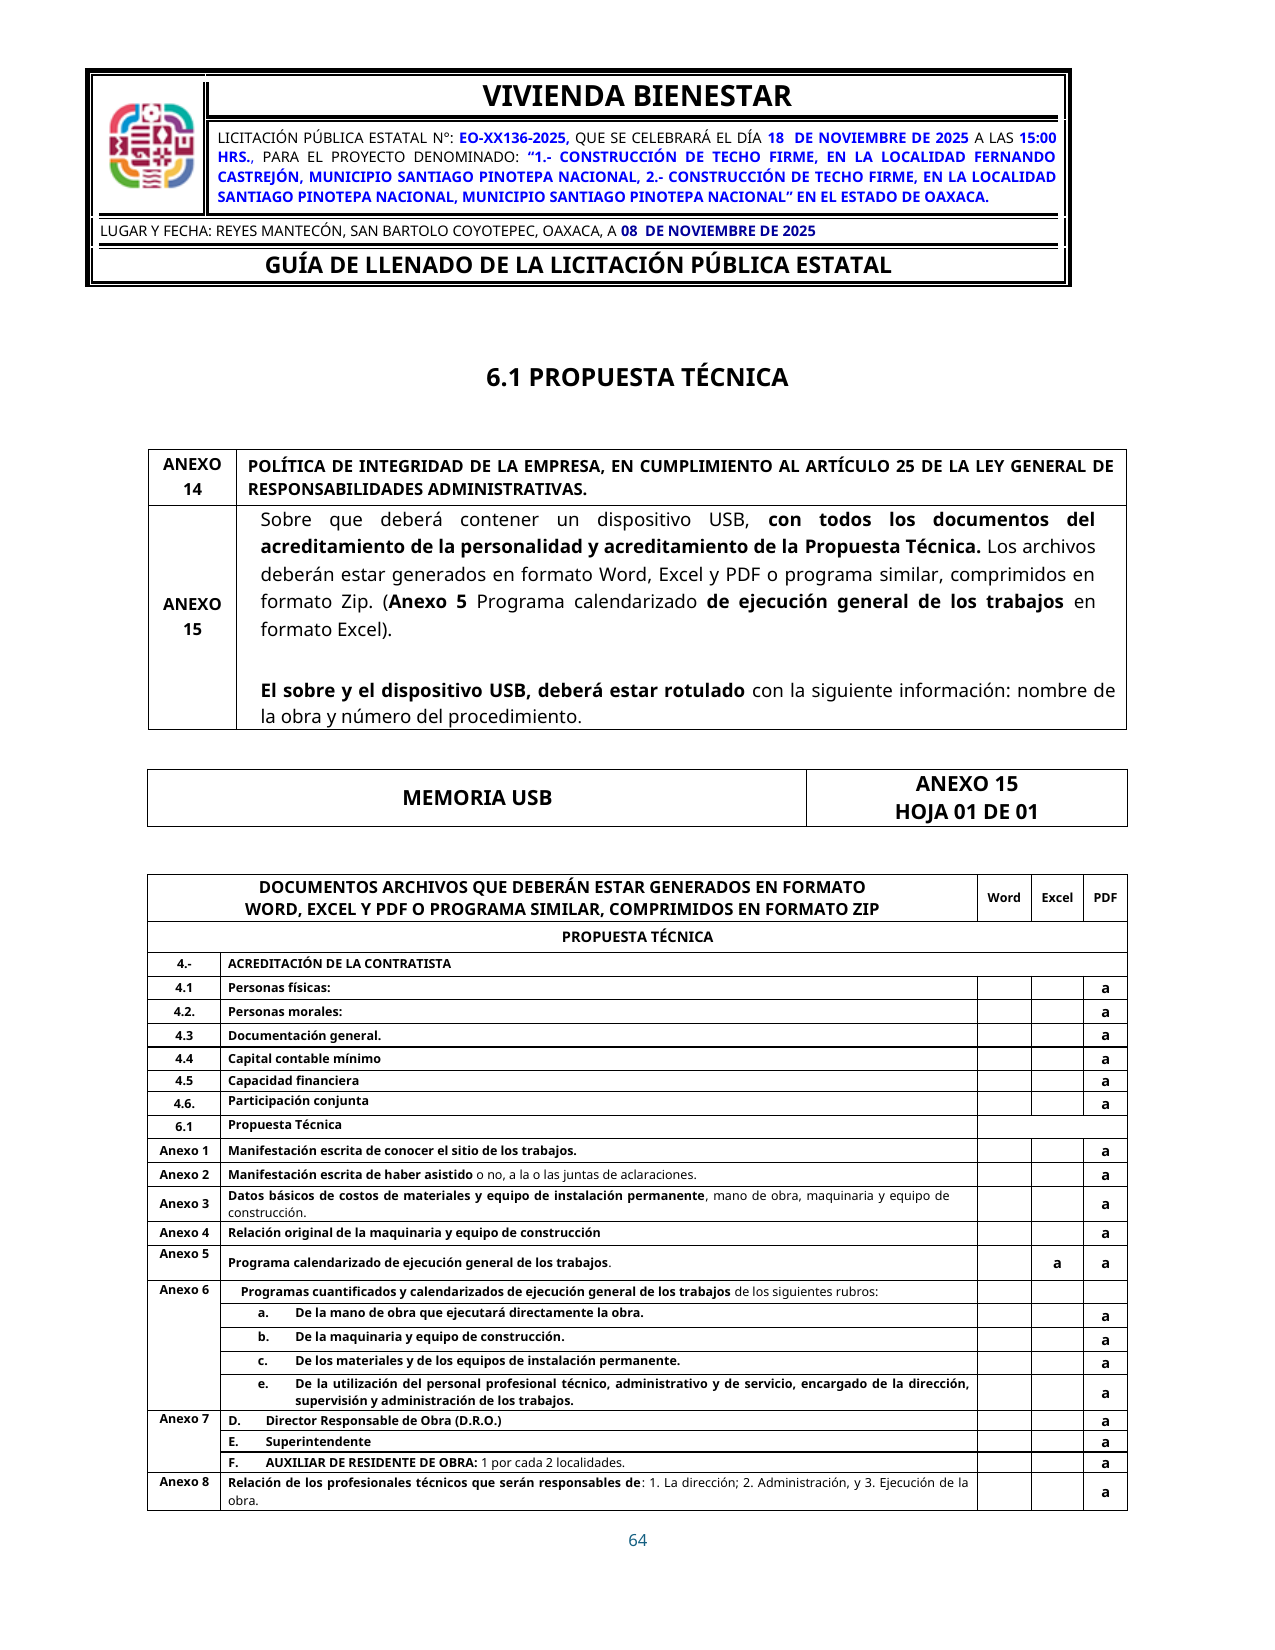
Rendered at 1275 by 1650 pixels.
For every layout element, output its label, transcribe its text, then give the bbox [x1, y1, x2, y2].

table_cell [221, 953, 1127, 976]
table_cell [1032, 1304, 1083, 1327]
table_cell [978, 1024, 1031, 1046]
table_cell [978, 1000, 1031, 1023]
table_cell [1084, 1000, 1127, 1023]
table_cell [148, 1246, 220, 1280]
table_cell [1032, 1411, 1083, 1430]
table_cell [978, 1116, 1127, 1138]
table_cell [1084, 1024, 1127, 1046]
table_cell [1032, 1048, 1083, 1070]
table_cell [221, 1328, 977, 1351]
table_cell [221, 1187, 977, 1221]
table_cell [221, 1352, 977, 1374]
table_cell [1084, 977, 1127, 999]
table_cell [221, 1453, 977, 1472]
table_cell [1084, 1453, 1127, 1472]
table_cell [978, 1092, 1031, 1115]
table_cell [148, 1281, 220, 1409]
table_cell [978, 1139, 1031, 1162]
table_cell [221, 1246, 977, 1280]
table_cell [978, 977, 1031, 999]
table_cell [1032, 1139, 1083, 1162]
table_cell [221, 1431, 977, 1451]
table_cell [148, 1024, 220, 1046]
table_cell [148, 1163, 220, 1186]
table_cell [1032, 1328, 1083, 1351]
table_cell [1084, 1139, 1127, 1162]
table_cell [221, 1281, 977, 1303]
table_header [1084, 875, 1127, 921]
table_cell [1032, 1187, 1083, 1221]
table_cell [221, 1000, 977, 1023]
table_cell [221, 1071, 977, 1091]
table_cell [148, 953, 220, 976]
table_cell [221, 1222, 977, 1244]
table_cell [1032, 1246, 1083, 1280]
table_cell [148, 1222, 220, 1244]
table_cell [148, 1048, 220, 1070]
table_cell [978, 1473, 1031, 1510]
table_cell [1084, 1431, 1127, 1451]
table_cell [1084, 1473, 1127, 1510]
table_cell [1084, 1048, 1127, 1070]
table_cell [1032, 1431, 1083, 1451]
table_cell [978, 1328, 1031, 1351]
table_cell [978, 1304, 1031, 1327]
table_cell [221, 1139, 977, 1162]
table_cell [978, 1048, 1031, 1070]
text 6.1 PROPUESTA TÉCNICA [148, 359, 1127, 393]
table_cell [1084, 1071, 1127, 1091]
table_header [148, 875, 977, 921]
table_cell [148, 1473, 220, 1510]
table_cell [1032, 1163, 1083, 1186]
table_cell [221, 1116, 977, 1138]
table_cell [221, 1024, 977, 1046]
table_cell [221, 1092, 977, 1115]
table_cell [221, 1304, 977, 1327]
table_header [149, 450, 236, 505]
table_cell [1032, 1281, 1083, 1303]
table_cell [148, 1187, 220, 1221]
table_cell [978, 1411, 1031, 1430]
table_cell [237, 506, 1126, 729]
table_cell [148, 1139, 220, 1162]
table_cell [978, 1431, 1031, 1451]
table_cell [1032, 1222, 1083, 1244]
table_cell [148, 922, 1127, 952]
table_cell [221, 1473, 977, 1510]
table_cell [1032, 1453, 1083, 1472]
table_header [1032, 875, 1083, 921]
picture [98, 95, 203, 194]
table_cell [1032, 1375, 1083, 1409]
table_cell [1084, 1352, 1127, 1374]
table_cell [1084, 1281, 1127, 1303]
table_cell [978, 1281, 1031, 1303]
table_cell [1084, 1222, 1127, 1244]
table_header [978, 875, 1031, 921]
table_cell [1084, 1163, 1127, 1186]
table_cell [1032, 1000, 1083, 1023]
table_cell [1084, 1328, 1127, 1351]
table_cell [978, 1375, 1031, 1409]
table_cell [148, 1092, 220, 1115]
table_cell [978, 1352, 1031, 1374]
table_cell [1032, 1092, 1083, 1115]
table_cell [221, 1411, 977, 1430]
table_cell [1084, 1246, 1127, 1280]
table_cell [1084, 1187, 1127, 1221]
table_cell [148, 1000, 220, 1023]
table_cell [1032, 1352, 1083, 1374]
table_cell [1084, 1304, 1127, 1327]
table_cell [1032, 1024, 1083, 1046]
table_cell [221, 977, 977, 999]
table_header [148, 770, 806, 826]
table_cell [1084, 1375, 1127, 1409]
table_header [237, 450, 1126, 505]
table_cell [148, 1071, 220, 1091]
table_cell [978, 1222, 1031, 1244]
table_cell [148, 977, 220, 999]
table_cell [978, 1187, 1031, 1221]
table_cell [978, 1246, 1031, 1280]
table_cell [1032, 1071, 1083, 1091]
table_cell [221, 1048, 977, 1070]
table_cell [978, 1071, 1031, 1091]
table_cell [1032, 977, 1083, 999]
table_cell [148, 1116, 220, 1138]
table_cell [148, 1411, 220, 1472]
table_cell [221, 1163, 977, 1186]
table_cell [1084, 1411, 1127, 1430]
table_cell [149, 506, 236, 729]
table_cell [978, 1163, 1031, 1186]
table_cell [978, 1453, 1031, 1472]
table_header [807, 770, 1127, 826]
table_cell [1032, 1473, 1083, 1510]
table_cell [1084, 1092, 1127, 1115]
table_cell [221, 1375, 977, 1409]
